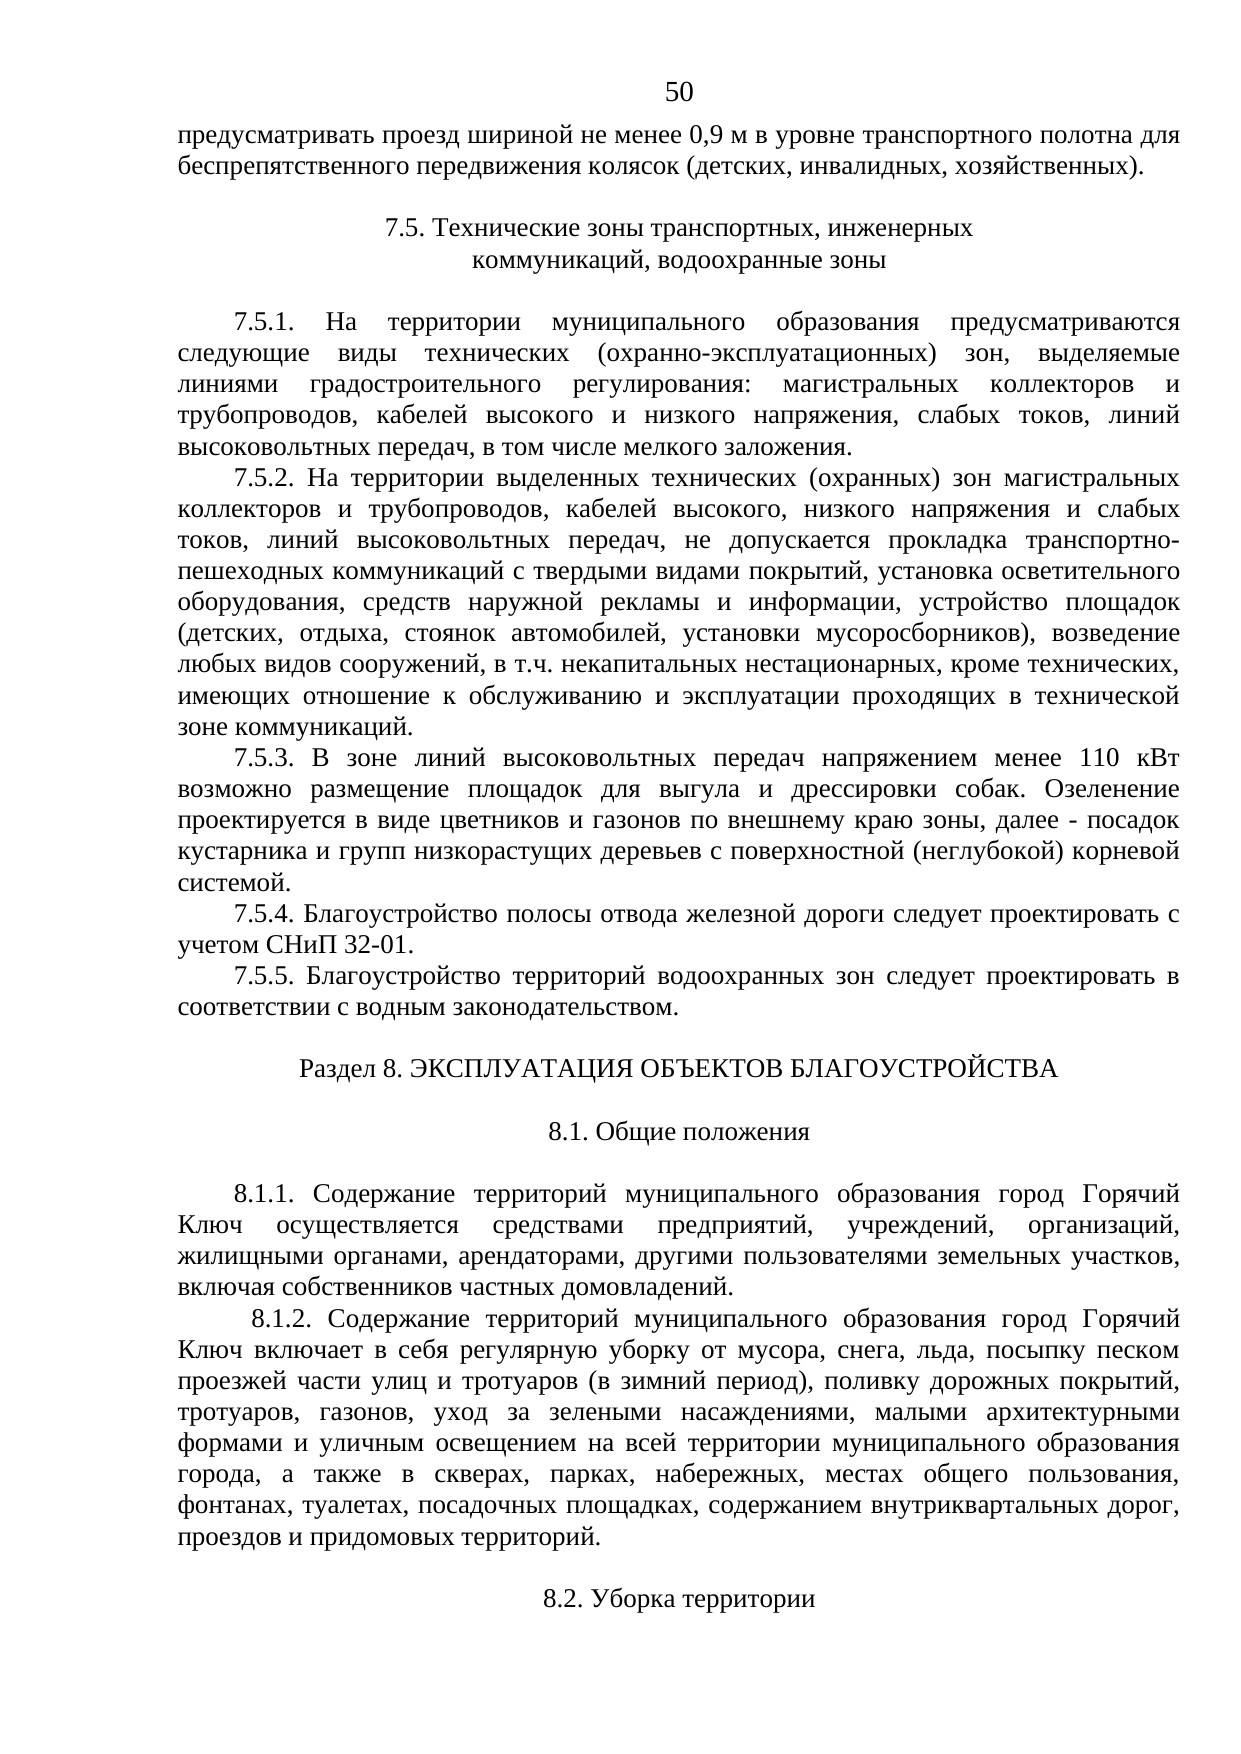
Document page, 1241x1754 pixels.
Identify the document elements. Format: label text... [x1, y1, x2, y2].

text 7.5. Технические зоны транспортных, инженерных [177, 212, 1181, 243]
text коммуникаций, водоохранные зоны [177, 243, 1181, 274]
text 8.1. Общие положения [177, 1115, 1181, 1146]
text Раздел 8. ЭКСПЛУАТАЦИЯ ОБЪЕКТОВ БЛАГОУСТРОЙСТВА [177, 1052, 1181, 1084]
text 7.5.5. Благоустройство территорий водоохранных зон следует проектировать в соответствии с водным законодательством. [177, 959, 1181, 1021]
text 7.5.2. На территории выделенных технических (охранных) зон магистральных коллекторов и трубопроводов, кабелей высокого, низкого напряжения и слабых токов, линий высоковольтных передач, не допускается прокладка транспортно-пешеходных коммуникаций с твердыми видами покрытий, установка осветительного оборудования, средств наружной рекламы и информации, устройство площадок (детских, отдыха, стоянок автомобилей, установки мусоросборников), возведение любых видов сооружений, в т.ч. некапитальных нестационарных, кроме технических, имеющих отношение к обслуживанию и эксплуатации проходящих в технической зоне коммуникаций. [177, 461, 1181, 741]
text 7.5.1. На территории муниципального образования предусматриваются следующие виды технических (охранно-эксплуатационных) зон, выделяемые линиями градостроительного регулирования: магистральных коллекторов и трубопроводов, кабелей высокого и низкого напряжения, слабых токов, линий высоковольтных передач, в том числе мелкого заложения. [177, 305, 1181, 461]
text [177, 118, 1181, 180]
text 8.1.1. Содержание территорий муниципального образования город Горячий Ключ осуществляется средствами предприятий, учреждений, организаций, жилищными органами, арендаторами, другими пользователями земельных участков, включая собственников частных домовладений. [177, 1177, 1181, 1302]
text 8.1.2. Содержание территорий муниципального образования город Горячий Ключ включает в себя регулярную уборку от мусора, снега, льда, посыпку песком проезжей части улиц и тротуаров (в зимний период), поливку дорожных покрытий, тротуаров, газонов, уход за зелеными насаждениями, малыми архитектурными формами и уличным освещением на всей территории муниципального образования города, а также в скверах, парках, набережных, местах общего пользования, фонтанах, туалетах, посадочных площадках, содержанием внутриквартальных дорог, проездов и придомовых территорий. [177, 1302, 1181, 1551]
text 7.5.3. В зоне линий высоковольтных передач напряжением менее 110 кВт возможно размещение площадок для выгула и дрессировки собак. Озеленение проектируется в виде цветников и газонов по внешнему краю зоны, далее - посадок кустарника и групп низкорастущих деревьев с поверхностной (неглубокой) корневой системой. [177, 741, 1181, 897]
text 7.5.4. Благоустройство полосы отвода железной дороги следует проектировать с учетом СНиП 32-01. [177, 897, 1181, 959]
text 8.2. Уборка территории [177, 1582, 1181, 1613]
